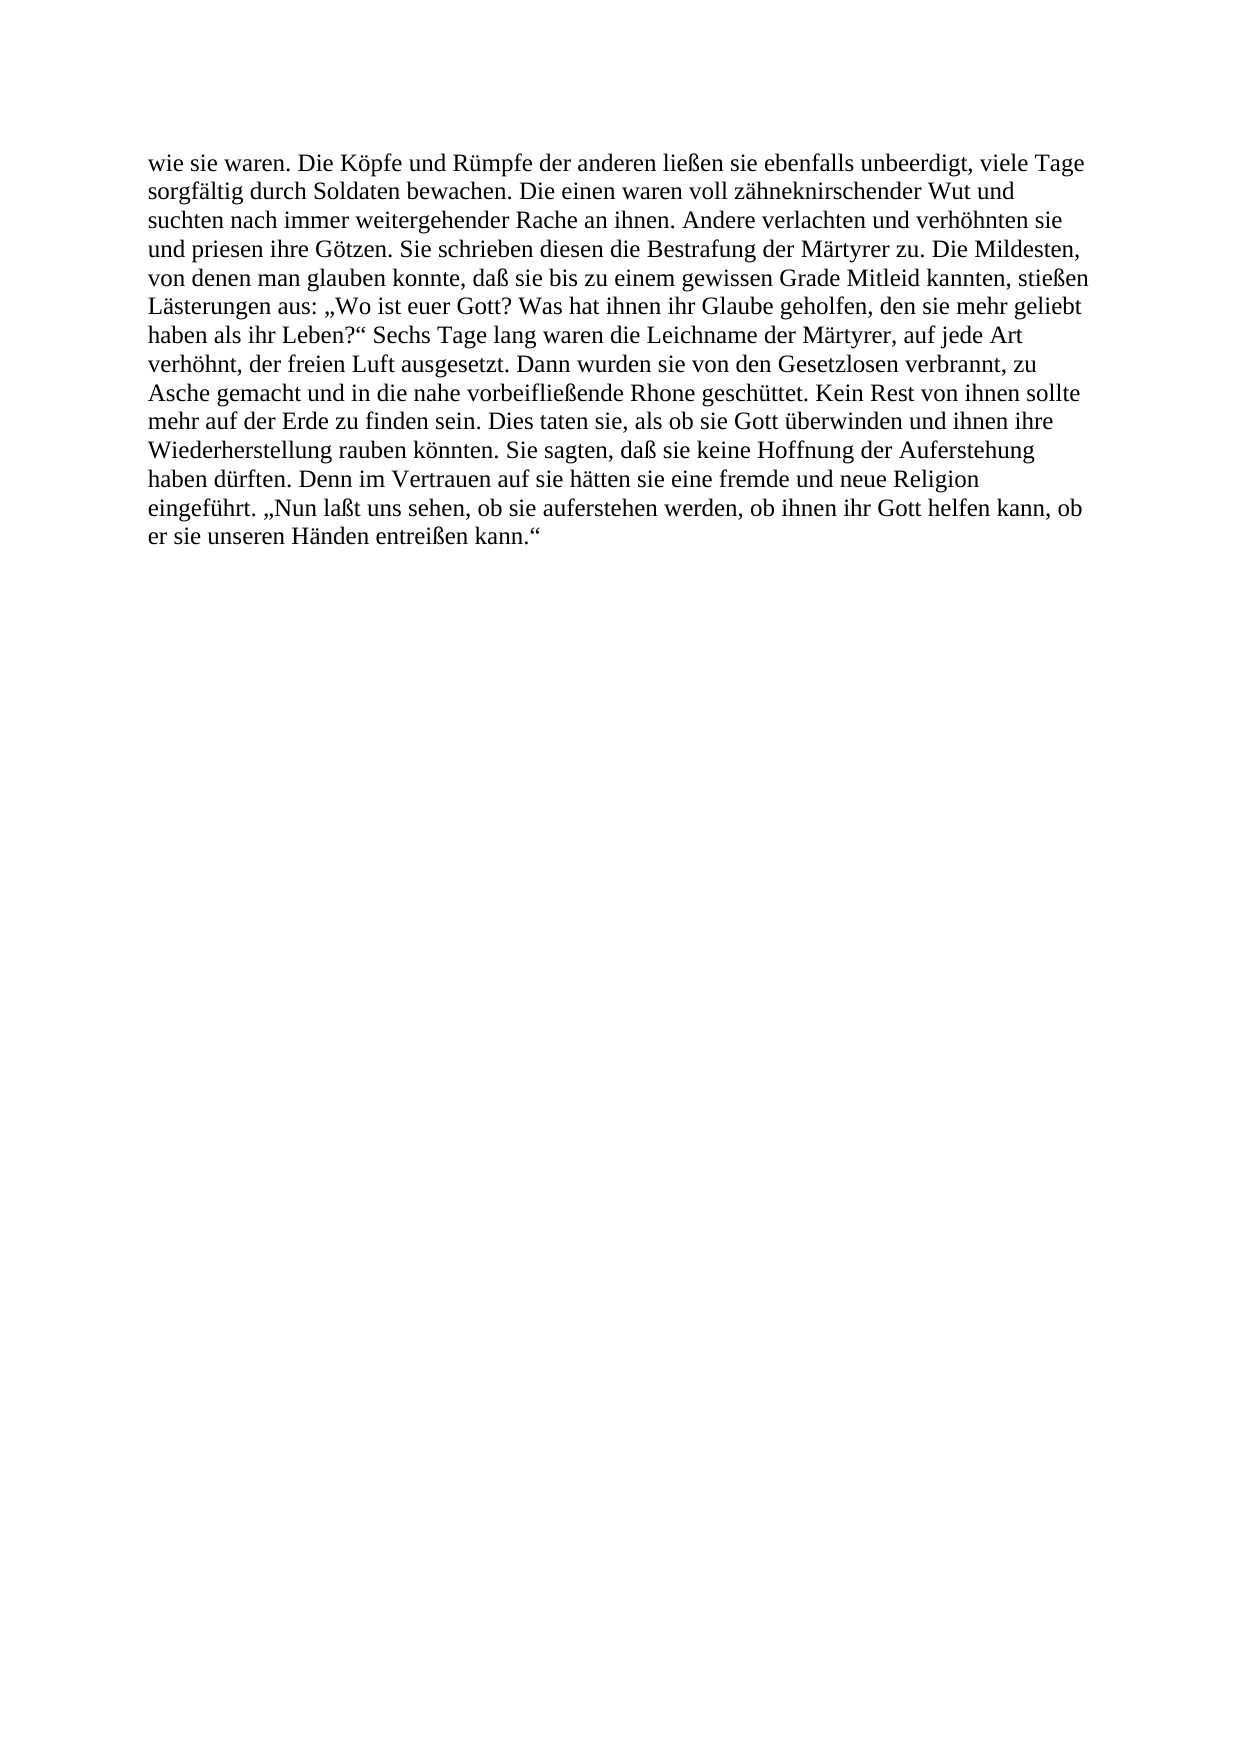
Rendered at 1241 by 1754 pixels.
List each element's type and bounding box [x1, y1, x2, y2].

text [148, 148, 1093, 550]
